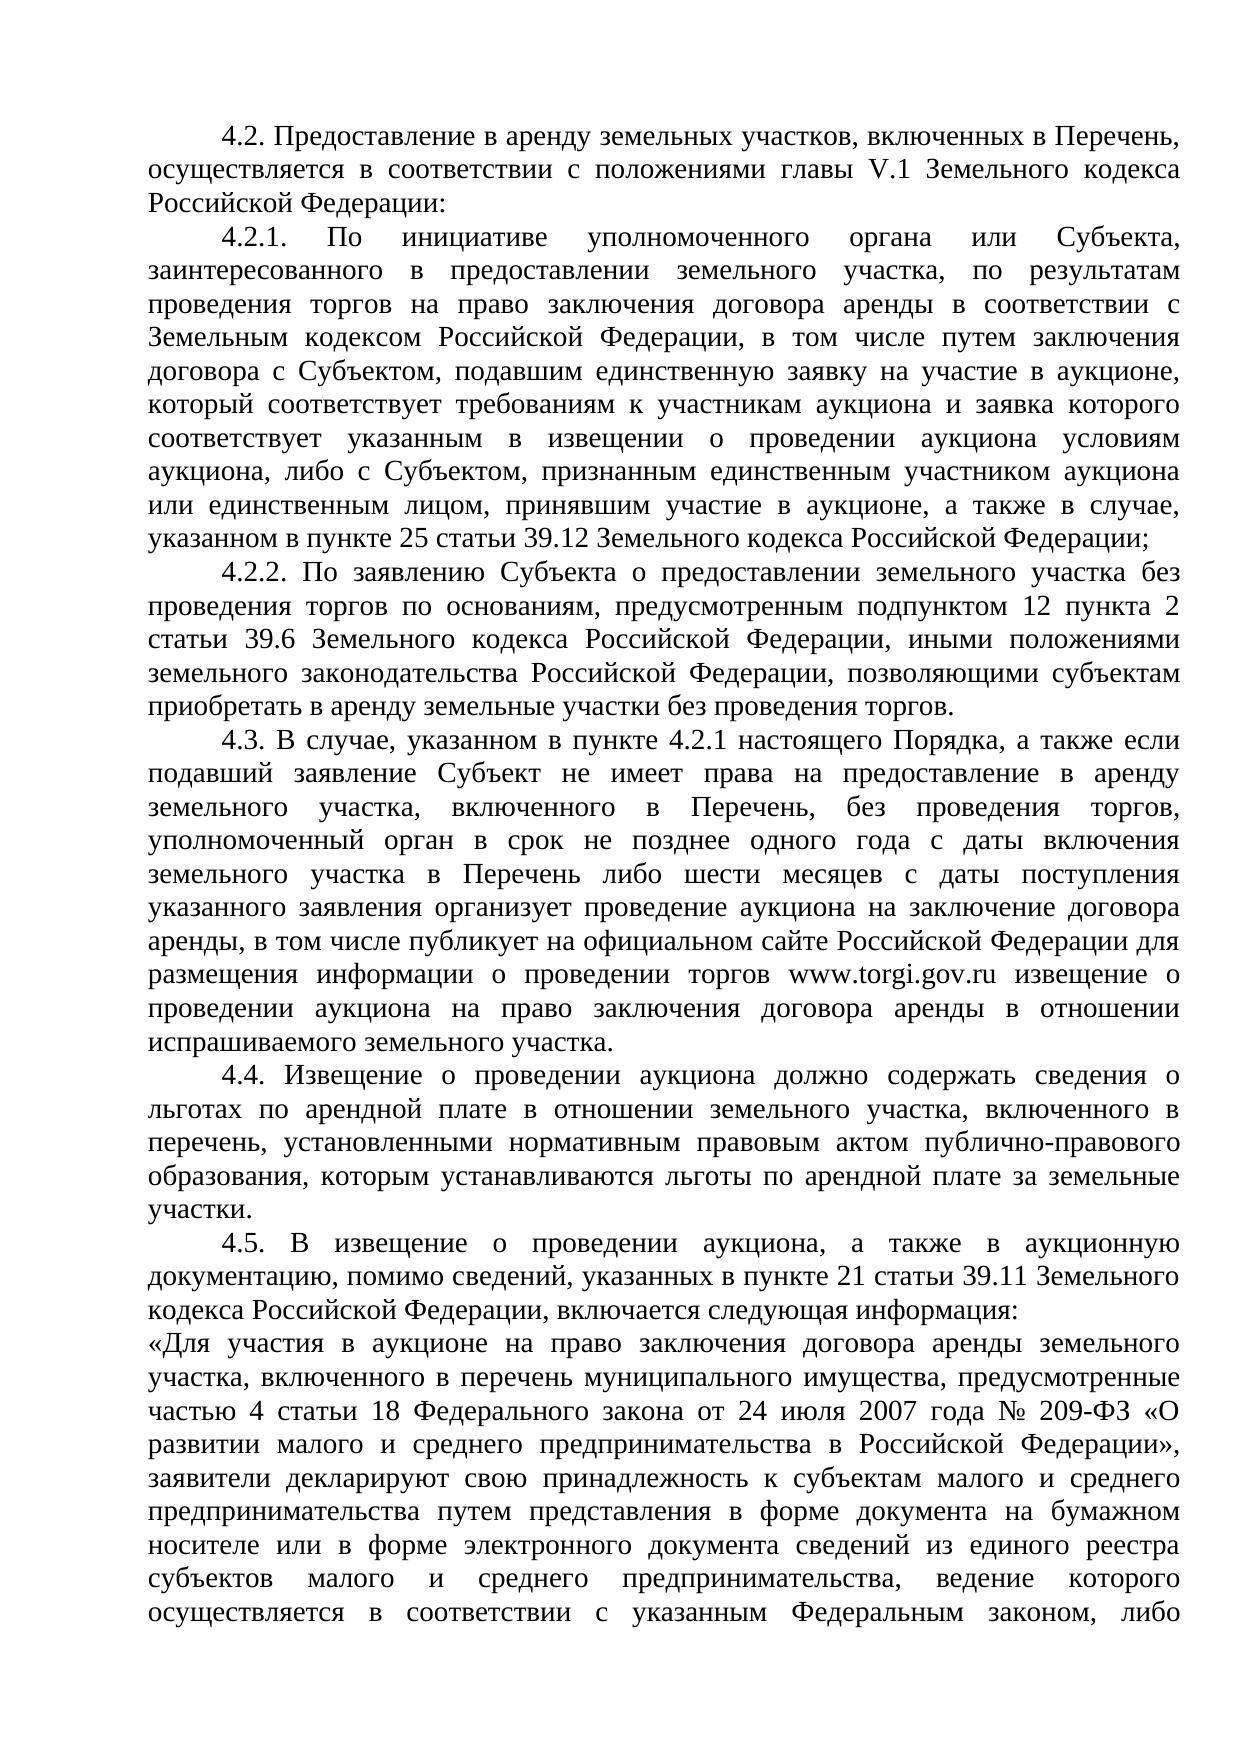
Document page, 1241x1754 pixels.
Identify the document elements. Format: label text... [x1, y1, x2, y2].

text 4.2.1. По инициативе уполномоченного органа или Субъекта, заинтересованного в предоставлении земельного участка, по результатам проведения торгов на право заключения договора аренды в соответствии с Земельным кодексом Российской Федерации, в том числе путем заключения договора с Субъектом, подавшим единственную заявку на участие в аукционе, который соответствует требованиям к участникам аукциона и заявка которого соответствует указанным в извещении о проведении аукциона условиям аукциона, либо с Субъектом, признанным единственным участником аукциона или единственным лицом, принявшим участие в аукционе, а также в случае, указанном в пункте 25 статьи 39.12 Земельного кодекса Российской Федерации; [148, 219, 1181, 554]
text 4.3. В случае, указанном в пункте 4.2.1 настоящего Порядка, а также если подавший заявление Субъект не имеет права на предоставление в аренду земельного участка, включенного в Перечень, без проведения торгов, уполномоченный орган в срок не позднее одного года с даты включения земельного участка в Перечень либо шести месяцев с даты поступления указанного заявления организует проведение аукциона на заключение договора аренды, в том числе публикует на официальном сайте Российской Федерации для размещения информации о проведении торгов www.torgi.gov.ru извещение о проведении аукциона на право заключения договора аренды в отношении испрашиваемого земельного участка. [148, 722, 1181, 1057]
text 4.2.2. По заявлению Субъекта о предоставлении земельного участка без проведения торгов по основаниям, предусмотренным подпунктом 12 пункта 2 статьи 39.6 Земельного кодекса Российской Федерации, иными положениями земельного законодательства Российской Федерации, позволяющими субъектам приобретать в аренду земельные участки без проведения торгов. [148, 554, 1181, 722]
text 4.2. Предоставление в аренду земельных участков, включенных в Перечень, осуществляется в соответствии с положениями главы V.1 Земельного кодекса Российской Федерации: [148, 118, 1181, 219]
text 4.5. В извещение о проведении аукциона, а также в аукционную документацию, помимо сведений, указанных в пункте 21 статьи 39.11 Земельного кодекса Российской Федерации, включается следующая информация: [148, 1225, 1181, 1326]
text 4.4. Извещение о проведении аукциона должно содержать сведения о льготах по арендной плате в отношении земельного участка, включенного в перечень, установленными нормативным правовым актом публично-правового образования, которым устанавливаются льготы по арендной плате за земельные участки. [148, 1057, 1181, 1225]
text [148, 1326, 1181, 1627]
